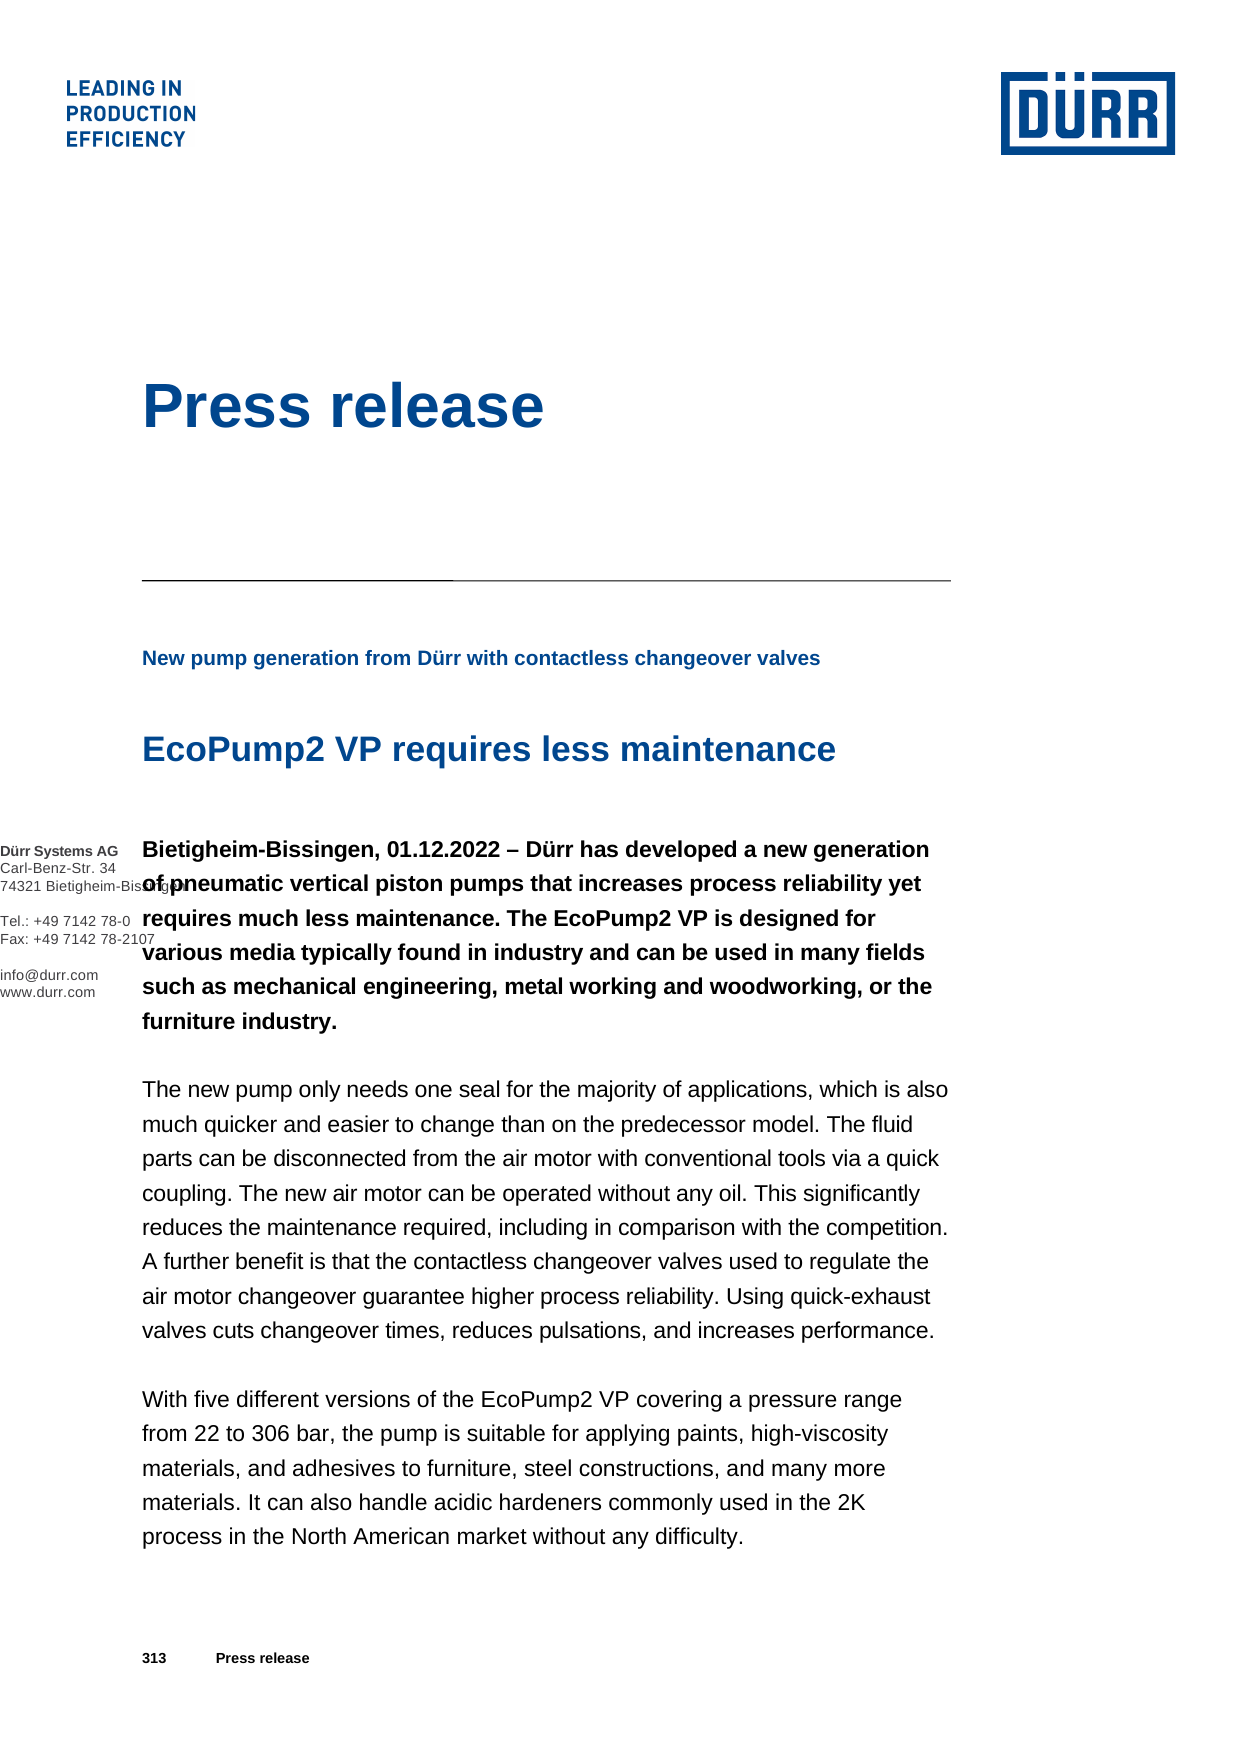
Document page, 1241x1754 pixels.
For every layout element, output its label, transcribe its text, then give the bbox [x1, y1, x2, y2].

text The new pump only needs one seal for the majority of applications, which is also much quicker and easier to change than on the predecessor model. The fluid parts can be disconnected from the air motor with conventional tools via a quick coupling. The new air motor can be operated without any oil. This significantly reduces the maintenance required, including in comparison with the competition. A further benefit is that the contactless changeover valves used to regulate the air motor changeover guarantee higher process reliability. Using quick-exhaust valves cuts changeover times, reduces pulsations, and increases performance. [142, 1068, 951, 1343]
picture [1001, 72, 1175, 155]
text EcoPump2 VP requires less maintenance [142, 728, 951, 769]
text Press release [142, 366, 951, 441]
text New pump generation from Dürr with contactless changeover valves [142, 628, 951, 669]
text With five different versions of the EcoPump2 VP covering a pressure range from 22 to 306 bar, the pump is suitable for applying paints, high-viscosity materials, and adhesives to furniture, steel constructions, and many more materials. It can also handle acidic hardeners commonly used in the 2K process in the North American market without any difficulty. [142, 1378, 951, 1549]
picture [67, 80, 196, 147]
text Bietigheim-Bissingen, 01.12.2022 – Dürr has developed a new generation of pneumatic vertical piston pumps that increases process reliability yet requires much less maintenance. The EcoPump2 VP is designed for various media typically found in industry and can be used in many fields such as mechanical engineering, metal working and woodworking, or the furniture industry. [142, 828, 951, 1034]
